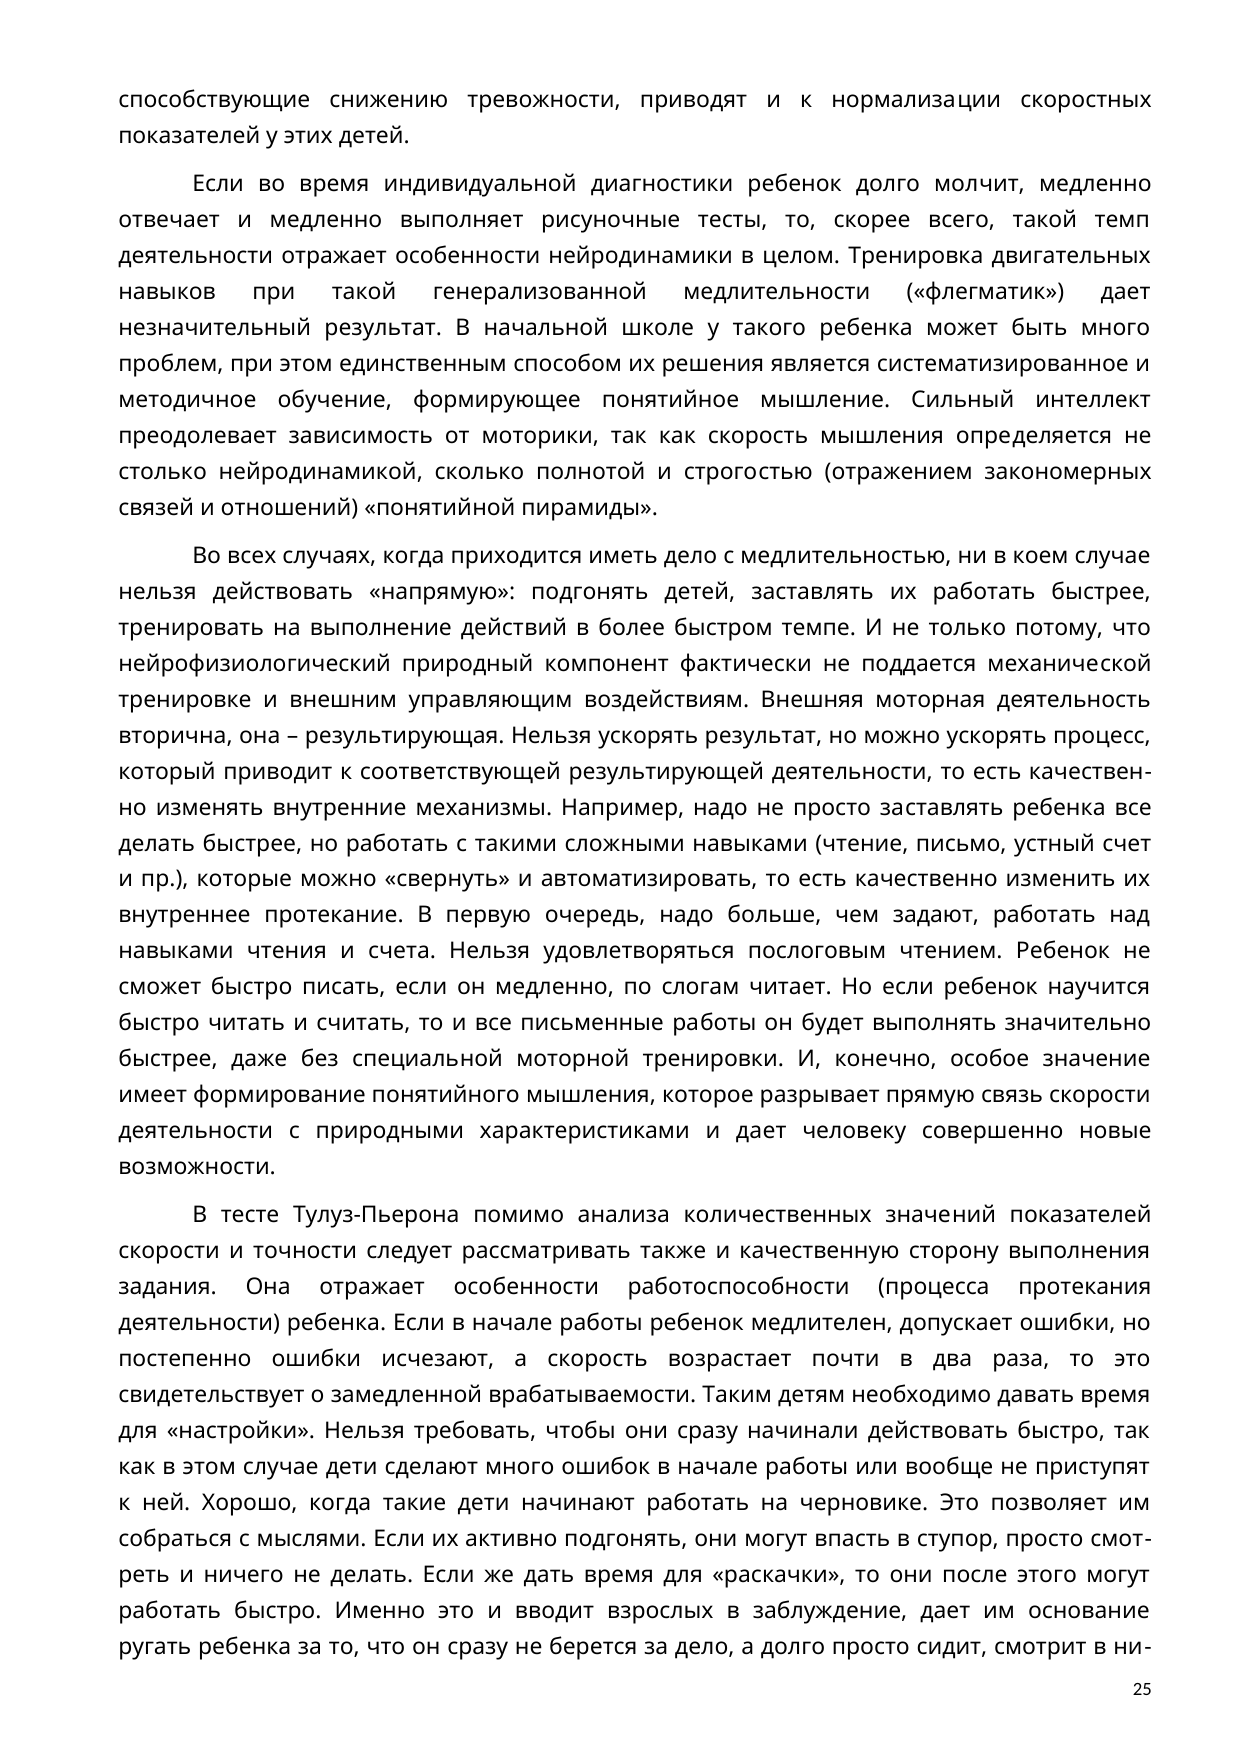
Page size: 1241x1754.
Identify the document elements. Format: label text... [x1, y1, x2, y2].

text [118, 83, 1152, 150]
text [118, 1198, 1152, 1661]
text Если во время индивидуальной диагностики ребенок долго молчит, медленно отвечает и медленно выполняет рисуночные тесты, то, скорее всего, такой темп деятельности отражает особенности нейродинамики в целом. Тренировка двигательных навыков при такой генерализованной медлительности («флегматик») дает незначительный результат. В начальной школе у такого ребенка может быть много проблем, при этом единственным способом их решения является систематизированное и методичное обучение, формирующее понятийное мышление. Сильный интеллект преодолевает зависимость от моторики, так как скорость мышления определяется не столько нейродинамикой, сколько полнотой и строгостью (отражением закономерных связей и отношений) «понятийной пирамиды». [118, 167, 1152, 522]
text Во всех случаях, когда приходится иметь дело с медлительностью, ни в коем случае нельзя действовать «напрямую»: подгонять детей, заставлять их работать быстрее, тренировать на выполнение действий в более быстром темпе. И не только потому, что нейрофизиологический природный компонент фактически не поддается механической тренировке и внешним управляющим воздействиям. Внешняя моторная деятельность вторична, она – результирующая. Нельзя ускорять результат, но можно ускорять процесс, который приводит к соответствующей результирующей деятельности, то есть качественно изменять внутренние механизмы. Например, надо не просто заставлять ребенка все делать быстрее, но работать с такими сложными навыками (чтение, письмо, устный счет и пр.), которые можно «свернуть» и автоматизировать, то есть качественно изменить их внутреннее протекание. В первую очередь, надо больше, чем задают, работать над навыками чтения и счета. Нельзя удовлетворяться послоговым чтением. Ребенок не сможет быстро писать, если он медленно, по слогам читает. Но если ребенок научится быстро читать и считать, то и все письменные работы он будет выполнять значительно быстрее, даже без специальной моторной тренировки. И, конечно, особое значение имеет формирование понятийного мышления, которое разрывает прямую связь скорости деятельности с природными характеристиками и дает человеку совершенно новые возможности. [118, 539, 1152, 1181]
